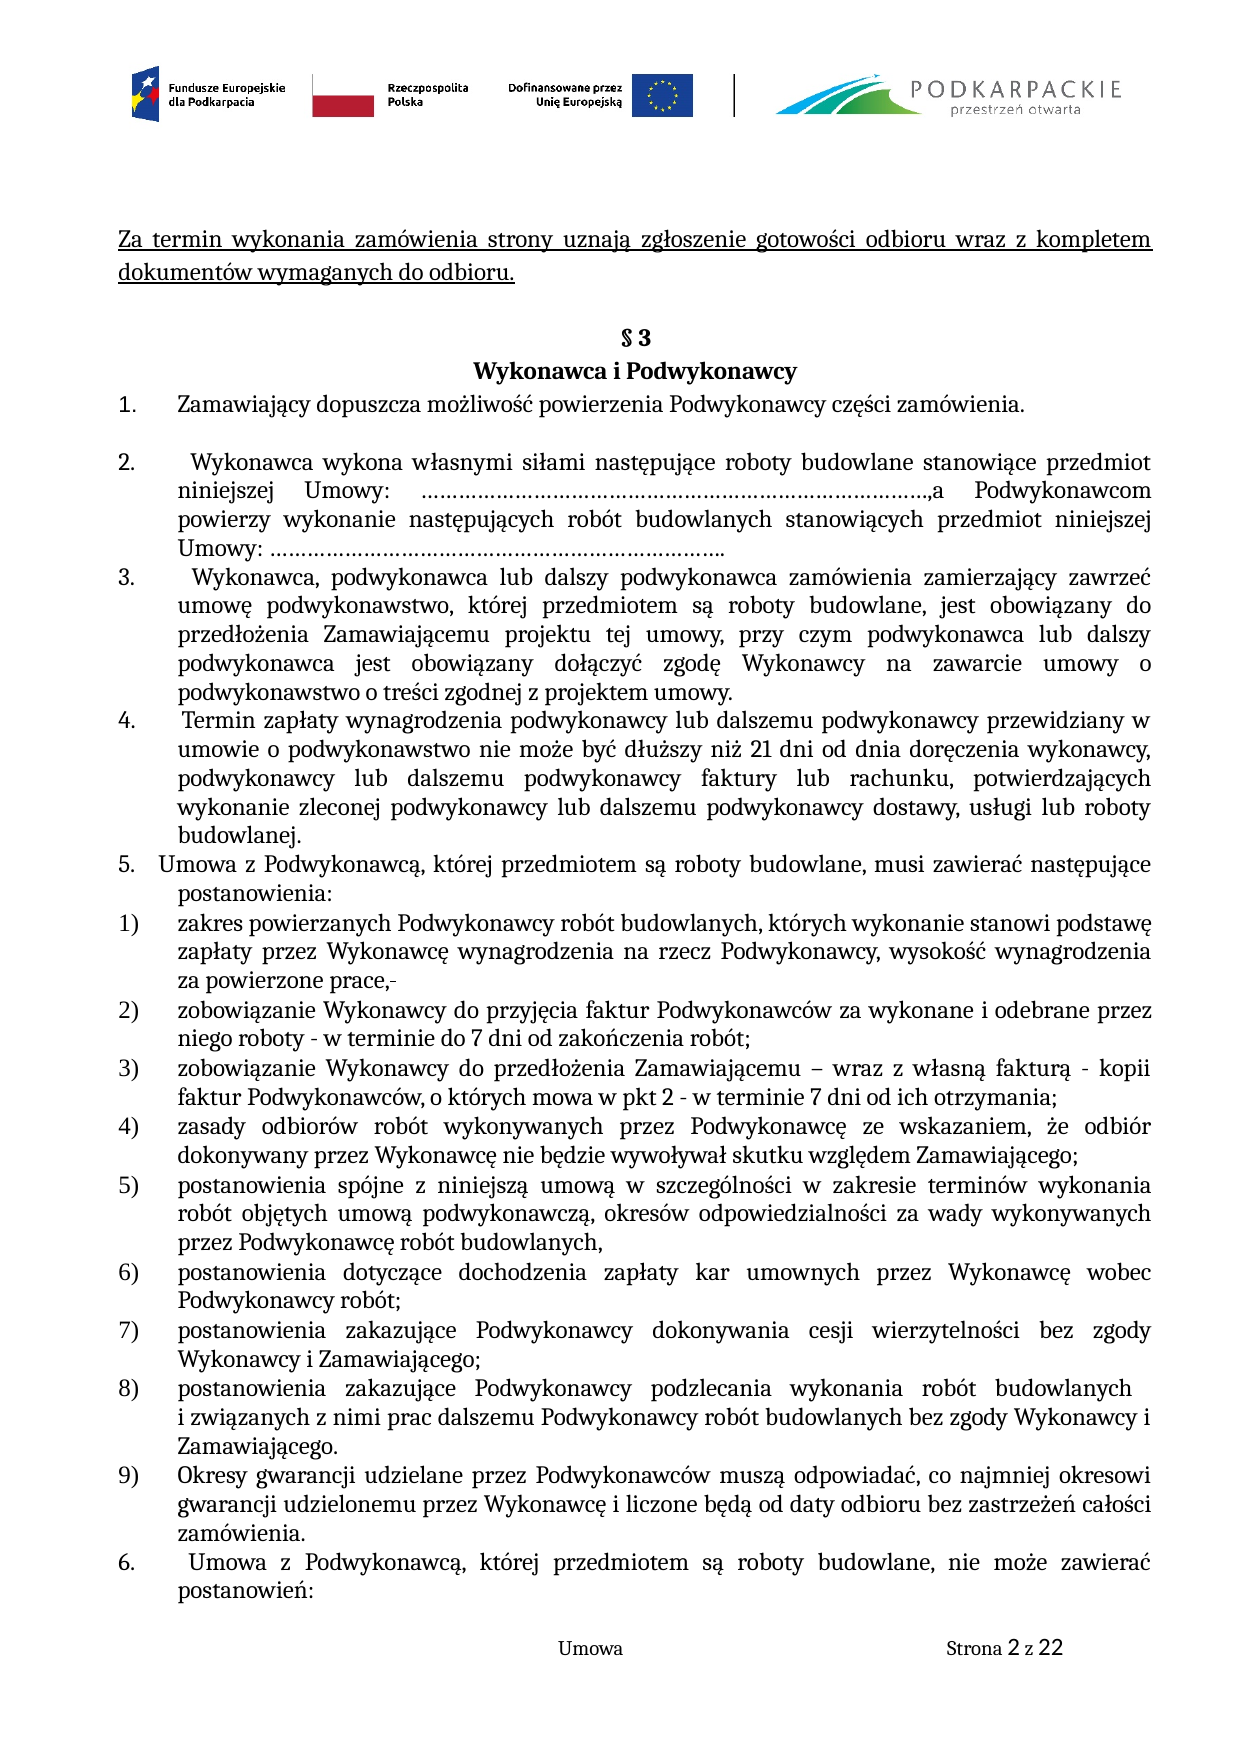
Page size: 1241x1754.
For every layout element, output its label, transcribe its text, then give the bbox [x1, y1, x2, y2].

list Okresy gwarancji udzielane przez Podwykonawców muszą odpowiadać, co najmniej okresowi gwarancji udzielonemu przez Wykonawcę i liczone będą od daty odbioru bez zastrzeżeń całości zamówienia. [118, 1461, 1152, 1548]
list Zamawiający dopuszcza możliwość powierzenia Podwykonawcy części zamówienia. [118, 390, 1152, 419]
text § 3 [118, 324, 1152, 353]
text 4. Termin zapłaty wynagrodzenia podwykonawcy lub dalszemu podwykonawcy przewidziany w umowie o podwykonawstwo nie może być dłuższy niż 21 dni od dnia doręczenia wykonawcy, podwykonawcy lub dalszemu podwykonawcy faktury lub rachunku, potwierdzających wykonanie zleconej podwykonawcy lub dalszemu podwykonawcy dostawy, usługi lub roboty budowlanej. [118, 706, 1152, 850]
text 6. Umowa z Podwykonawcą, której przedmiotem są roboty budowlane, nie może zawierać postanowień: [118, 1548, 1152, 1605]
list zobowiązanie Wykonawcy do przedłożenia Zamawiającemu – wraz z własną fakturą - kopii faktur Podwykonawców, o których mowa w pkt 2 - w terminie 7 dni od ich otrzymania; [118, 1053, 1152, 1111]
list zakres powierzanych Podwykonawcy robót budowlanych, których wykonanie stanowi podstawę zapłaty przez Wykonawcę wynagrodzenia na rzecz Podwykonawcy, wysokość wynagrodzenia za powierzone prace, [118, 908, 1152, 995]
text Za termin wykonania zamówienia strony uznają zgłoszenie gotowości odbioru wraz z kompletem dokumentów wymaganych do odbioru. [118, 225, 1152, 249]
text 2. Wykonawca wykona własnymi siłami następujące roboty budowlane stanowiące przedmiot niniejszej Umowy: ………………………………………………………………………,a Podwykonawcom powierzy wykonanie następujących robót budowlanych stanowiących przedmiot niniejszej Umowy: ………………………………………………………………. [118, 448, 1152, 563]
text 3. Wykonawca, podwykonawca lub dalszy podwykonawca zamówienia zamierzający zawrzeć umowę podwykonawstwo, której przedmiotem są roboty budowlane, jest obowiązany do przedłożenia Zamawiającemu projektu tej umowy, przy czym podwykonawca lub dalszy podwykonawca jest obowiązany dołączyć zgodę Wykonawcy na zawarcie umowy o podwykonawstwo o treści zgodnej z projektem umowy. [118, 563, 1152, 706]
text 5. Umowa z Podwykonawcą, której przedmiotem są roboty budowlane, musi zawierać następujące postanowienia: [118, 850, 1152, 908]
list postanowienia zakazujące Podwykonawcy podzlecania wykonania robót budowlanych i związanych z nimi prac dalszemu Podwykonawcy robót budowlanych bez zgody Wykonawcy i Zamawiającego. [118, 1373, 1152, 1461]
list zobowiązanie Wykonawcy do przyjęcia faktur Podwykonawców za wykonane i odebrane przez niego roboty - w terminie do 7 dni od zakończenia robót; [118, 995, 1152, 1053]
text Wykonawca i Podwykonawcy [118, 357, 1152, 386]
text Za termin wykonania zamówienia strony uznają zgłoszenie gotowości odbioru wraz z kompletem dokumentów wymaganych do odbioru. [118, 251, 1152, 287]
list postanowienia spójne z niniejszą umową w szczególności w zakresie terminów wykonania robót objętych umową podwykonawczą, okresów odpowiedzialności za wady wykonywanych przez Podwykonawcę robót budowlanych, [118, 1170, 1152, 1257]
list postanowienia dotyczące dochodzenia zapłaty kar umownych przez Wykonawcę wobec Podwykonawcy robót; [118, 1257, 1152, 1315]
picture [118, 52, 1134, 136]
list postanowienia zakazujące Podwykonawcy dokonywania cesji wierzytelności bez zgody Wykonawcy i Zamawiającego; [118, 1315, 1152, 1373]
list zasady odbiorów robót wykonywanych przez Podwykonawcę ze wskazaniem, że odbiór dokonywany przez Wykonawcę nie będzie wywoływał skutku względem Zamawiającego; [118, 1111, 1152, 1170]
